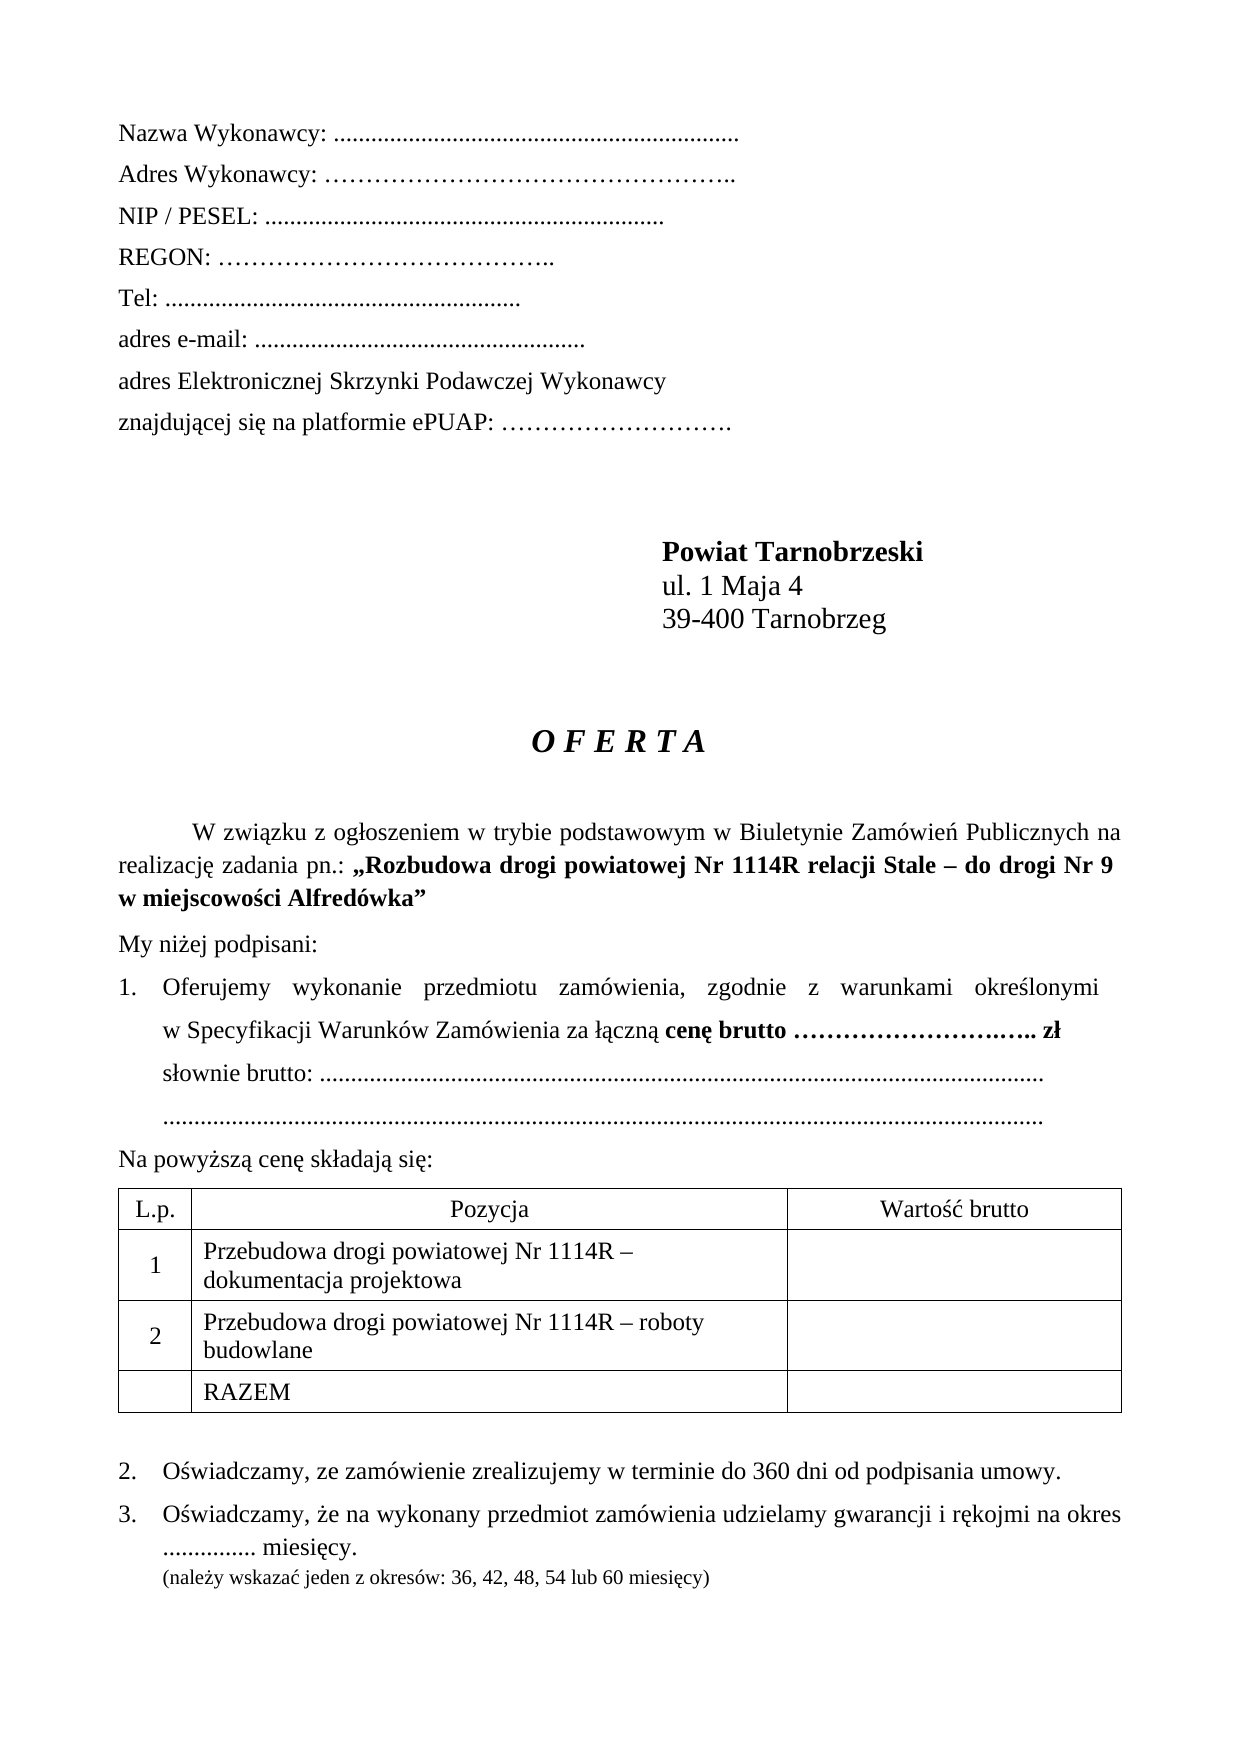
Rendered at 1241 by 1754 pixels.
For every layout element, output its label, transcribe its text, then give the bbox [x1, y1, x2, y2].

text Na powyższą cenę składają się: [118, 1144, 1122, 1173]
table_cell [788, 1371, 1121, 1412]
text Adres Wykonawcy: ………………………………………….. [118, 159, 1122, 188]
table_cell RAZEM [192, 1371, 787, 1412]
table_cell [788, 1230, 1121, 1299]
table_cell Przebudowa drogi powiatowej Nr 1114R – roboty budowlane [192, 1301, 787, 1370]
text ............................................................................................................................................. [125, 1101, 1122, 1130]
table_cell [119, 1371, 191, 1412]
text NIP / PESEL: ................................................................ [118, 201, 1122, 229]
table_header Wartość brutto [788, 1189, 1121, 1229]
text Tel: ......................................................... [118, 283, 1122, 312]
text Powiat Tarnobrzeski [662, 534, 1122, 568]
text adres e-mail: ..................................................... [118, 324, 1122, 353]
table_cell [788, 1301, 1121, 1370]
text O F E R T A [118, 721, 1122, 760]
text REGON: ………………………………….. [118, 242, 1122, 271]
text (należy wskazać jeden z okresów: 36, 42, 48, 54 lub 60 miesięcy) [162, 1565, 1122, 1589]
table_header Pozycja [192, 1189, 787, 1229]
table_header L.p. [119, 1189, 191, 1229]
text W związku z ogłoszeniem w trybie podstawowym w Biuletynie Zamówień Publicznych na realizację zadania pn.: „Rozbudowa drogi powiatowej Nr 1114R relacji Stale – do drogi Nr 9 w miejscowości Alfredówka” [118, 817, 1122, 912]
text 39-400 Tarnobrzeg [662, 602, 1122, 635]
text Nazwa Wykonawcy: ................................................................. [118, 118, 1122, 147]
text adres Elektronicznej Skrzynki Podawczej Wykonawcy [118, 366, 1122, 394]
text My niżej podpisani: [118, 929, 1122, 957]
list Oświadczamy, ze zamówienie zrealizujemy w terminie do 360 dni od podpisania umowy. [118, 1456, 1122, 1484]
text ul. 1 Maja 4 [662, 568, 1122, 602]
list Oświadczamy, że na wykonany przedmiot zamówienia udzielamy gwarancji i rękojmi na okres ............... miesięcy. [118, 1499, 1122, 1561]
table_cell 2 [119, 1301, 191, 1370]
list Oferujemy wykonanie przedmiotu zamówienia, zgodnie z warunkami określonymi w Specyfikacji Warunków Zamówienia za łączną cenę brutto …………………….….. zł [118, 972, 1122, 1044]
table_cell 1 [119, 1230, 191, 1299]
text słownie brutto: .................................................................................................................... [125, 1058, 1122, 1087]
text znajdującej się na platformie ePUAP: ………………………. [118, 407, 1122, 436]
table_cell Przebudowa drogi powiatowej Nr 1114R – dokumentacja projektowa [192, 1230, 787, 1299]
